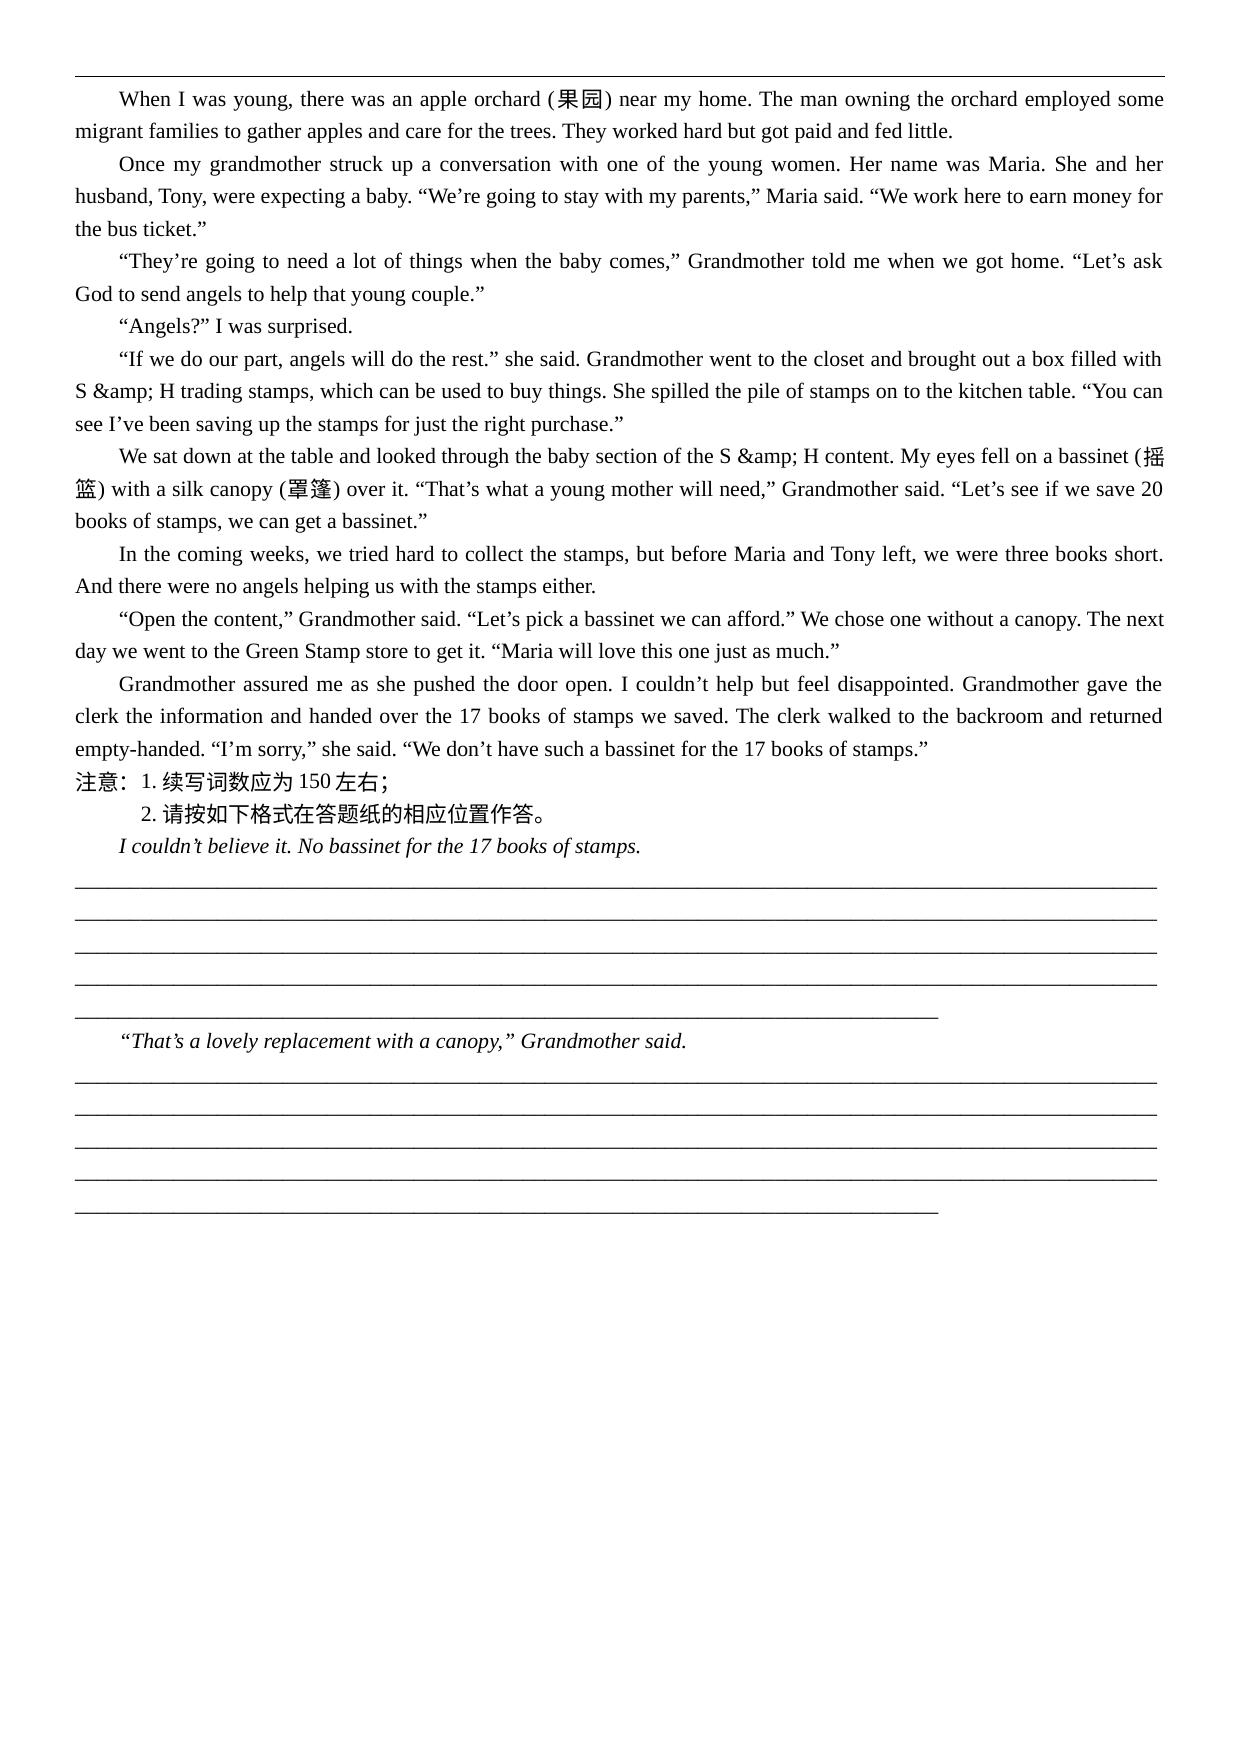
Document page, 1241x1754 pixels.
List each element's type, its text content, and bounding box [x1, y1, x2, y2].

text “That’s a lovely replacement with a canopy,” Grandmother said. [75, 1024, 1165, 1057]
text ___________________________________________________________________________________________________________________________________________________________________________________________________________________________________________________________________________________________________________________________________________________________________________________________________________________________________________________________________________________________ [75, 862, 1165, 1024]
text When I was young, there was an apple orchard (果园) near my home. The man owning the orchard employed some migrant families to gather apples and care for the trees. They worked hard but got paid and fed little. [75, 82, 1165, 147]
text “They’re going to need a lot of things when the baby comes,” Grandmother told me when we got home. “Let’s ask God to send angels to help that young couple.” [75, 244, 1165, 309]
text We sat down at the table and looked through the baby section of the S &amp; H content. My eyes fell on a bassinet (摇篮) with a silk canopy (罩篷) over it. “That’s what a young mother will need,” Grandmother said. “Let’s see if we save 20 books of stamps, we can get a bassinet.” [75, 439, 1165, 537]
text “Angels?” I was surprised. [75, 309, 1165, 342]
text “If we do our part, angels will do the rest.” she said. Grandmother went to the closet and brought out a box filled with S &amp; H trading stamps, which can be used to buy things. She spilled the pile of stamps on to the kitchen table. “You can see I’ve been saving up the stamps for just the right purchase.” [75, 342, 1165, 439]
text I couldn’t believe it. No bassinet for the 17 books of stamps. [75, 829, 1165, 862]
text ___________________________________________________________________________________________________________________________________________________________________________________________________________________________________________________________________________________________________________________________________________________________________________________________________________________________________________________________________________________________ [75, 1057, 1165, 1219]
text Once my grandmother struck up a conversation with one of the young women. Her name was Maria. She and her husband, Tony, were expecting a baby. “We’re going to stay with my parents,” Maria said. “We work here to earn money for the bus ticket.” [75, 147, 1165, 244]
text 2. 请按如下格式在答题纸的相应位置作答。 [75, 797, 1165, 829]
text 注意：1. 续写词数应为150左右； [75, 764, 1165, 797]
text In the coming weeks, we tried hard to collect the stamps, but before Maria and Tony left, we were three books short. And there were no angels helping us with the stamps either. [75, 537, 1165, 602]
text “Open the content,” Grandmother said. “Let’s pick a bassinet we can afford.” We chose one without a canopy. The next day we went to the Green Stamp store to get it. “Maria will love this one just as much.” [75, 602, 1165, 667]
text Grandmother assured me as she pushed the door open. I couldn’t help but feel disappointed. Grandmother gave the clerk the information and handed over the 17 books of stamps we saved. The clerk walked to the backroom and returned empty-handed. “I’m sorry,” she said. “We don’t have such a bassinet for the 17 books of stamps.” [75, 667, 1165, 764]
